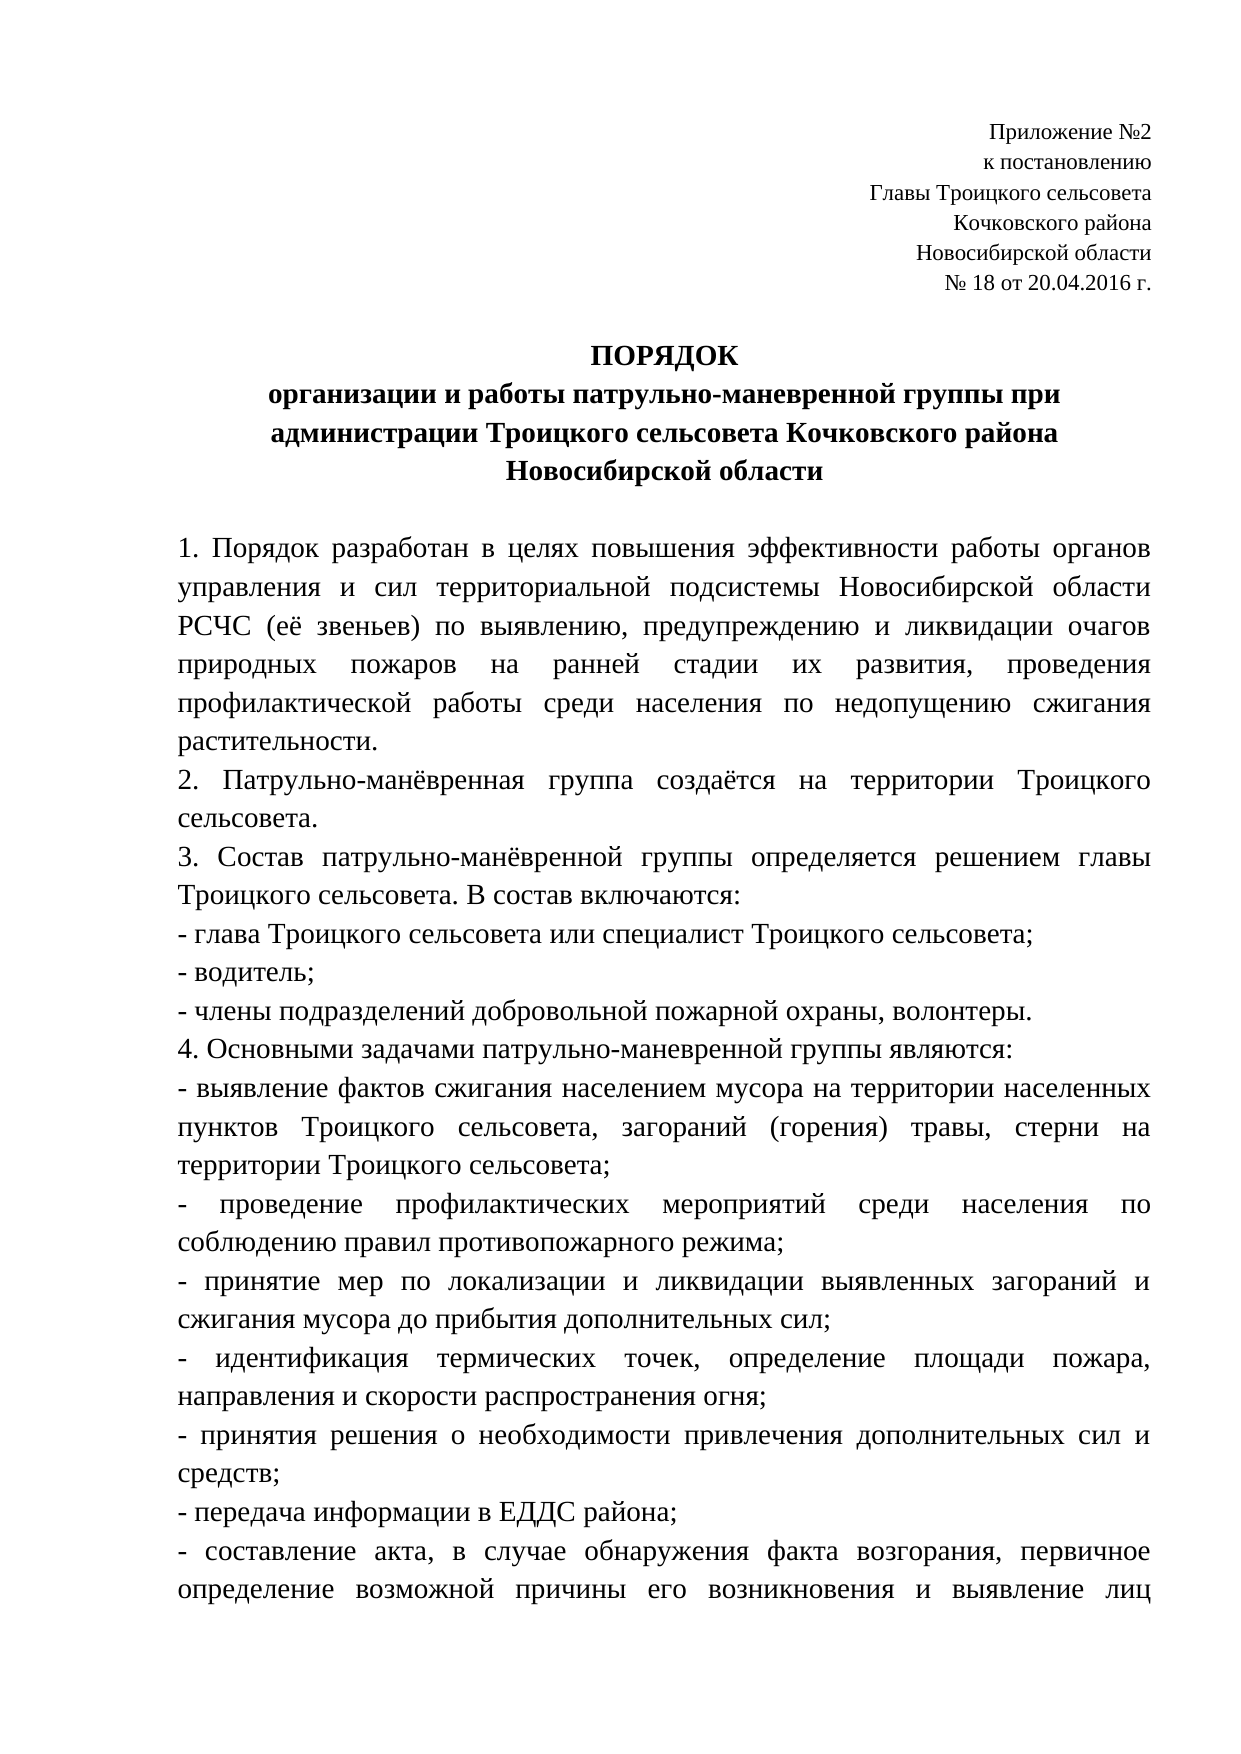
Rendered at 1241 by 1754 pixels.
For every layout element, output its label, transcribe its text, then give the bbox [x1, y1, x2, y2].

text - проведение профилактических мероприятий среди населения по соблюдению правил противопожарного режима; [177, 1186, 1152, 1258]
text - выявление фактов сжигания населением мусора на территории населенных пунктов Троицкого сельсовета, загораний (горения) травы, стерни на территории Троицкого сельсовета; [177, 1070, 1152, 1181]
text организации и работы патрульно-маневренной группы при администрации Троицкого сельсовета Кочковского района Новосибирской области [177, 376, 1152, 487]
text - передача информации в ЕДДС района; [177, 1494, 1152, 1528]
text Кочковского района [177, 209, 1152, 235]
text - глава Троицкого сельсовета или специалист Троицкого сельсовета; [177, 916, 1152, 949]
text ПОРЯДОК [177, 338, 1152, 371]
text - идентификация термических точек, определение площади пожара, направления и скорости распространения огня; [177, 1340, 1152, 1412]
text 1. Порядок разработан в целях повышения эффективности работы органов управления и сил территориальной подсистемы Новосибирской области РСЧС (её звеньев) по выявлению, предупреждению и ликвидации очагов природных пожаров на ранней стадии их развития, проведения профилактической работы среди населения по недопущению сжигания растительности. [177, 531, 1152, 757]
text к постановлению [177, 148, 1152, 175]
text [177, 1533, 1152, 1605]
text № 18 от 20.04.2016 г. [177, 269, 1152, 296]
text 4. Основными задачами патрульно-маневренной группы являются: [177, 1032, 1152, 1065]
text - члены подразделений добровольной пожарной охраны, волонтеры. [177, 993, 1152, 1027]
text Главы Троицкого сельсовета [177, 178, 1152, 205]
text Приложение №2 [177, 118, 1152, 144]
text - водитель; [177, 954, 1152, 988]
text - принятия решения о необходимости привлечения дополнительных сил и средств; [177, 1417, 1152, 1489]
text 3. Состав патрульно-манёвренной группы определяется решением главы Троицкого сельсовета. В состав включаются: [177, 839, 1152, 911]
text Новосибирской области [177, 239, 1152, 265]
text - принятие мер по локализации и ликвидации выявленных загораний и сжигания мусора до прибытия дополнительных сил; [177, 1263, 1152, 1335]
text 2. Патрульно-манёвренная группа создаётся на территории Троицкого сельсовета. [177, 762, 1152, 834]
